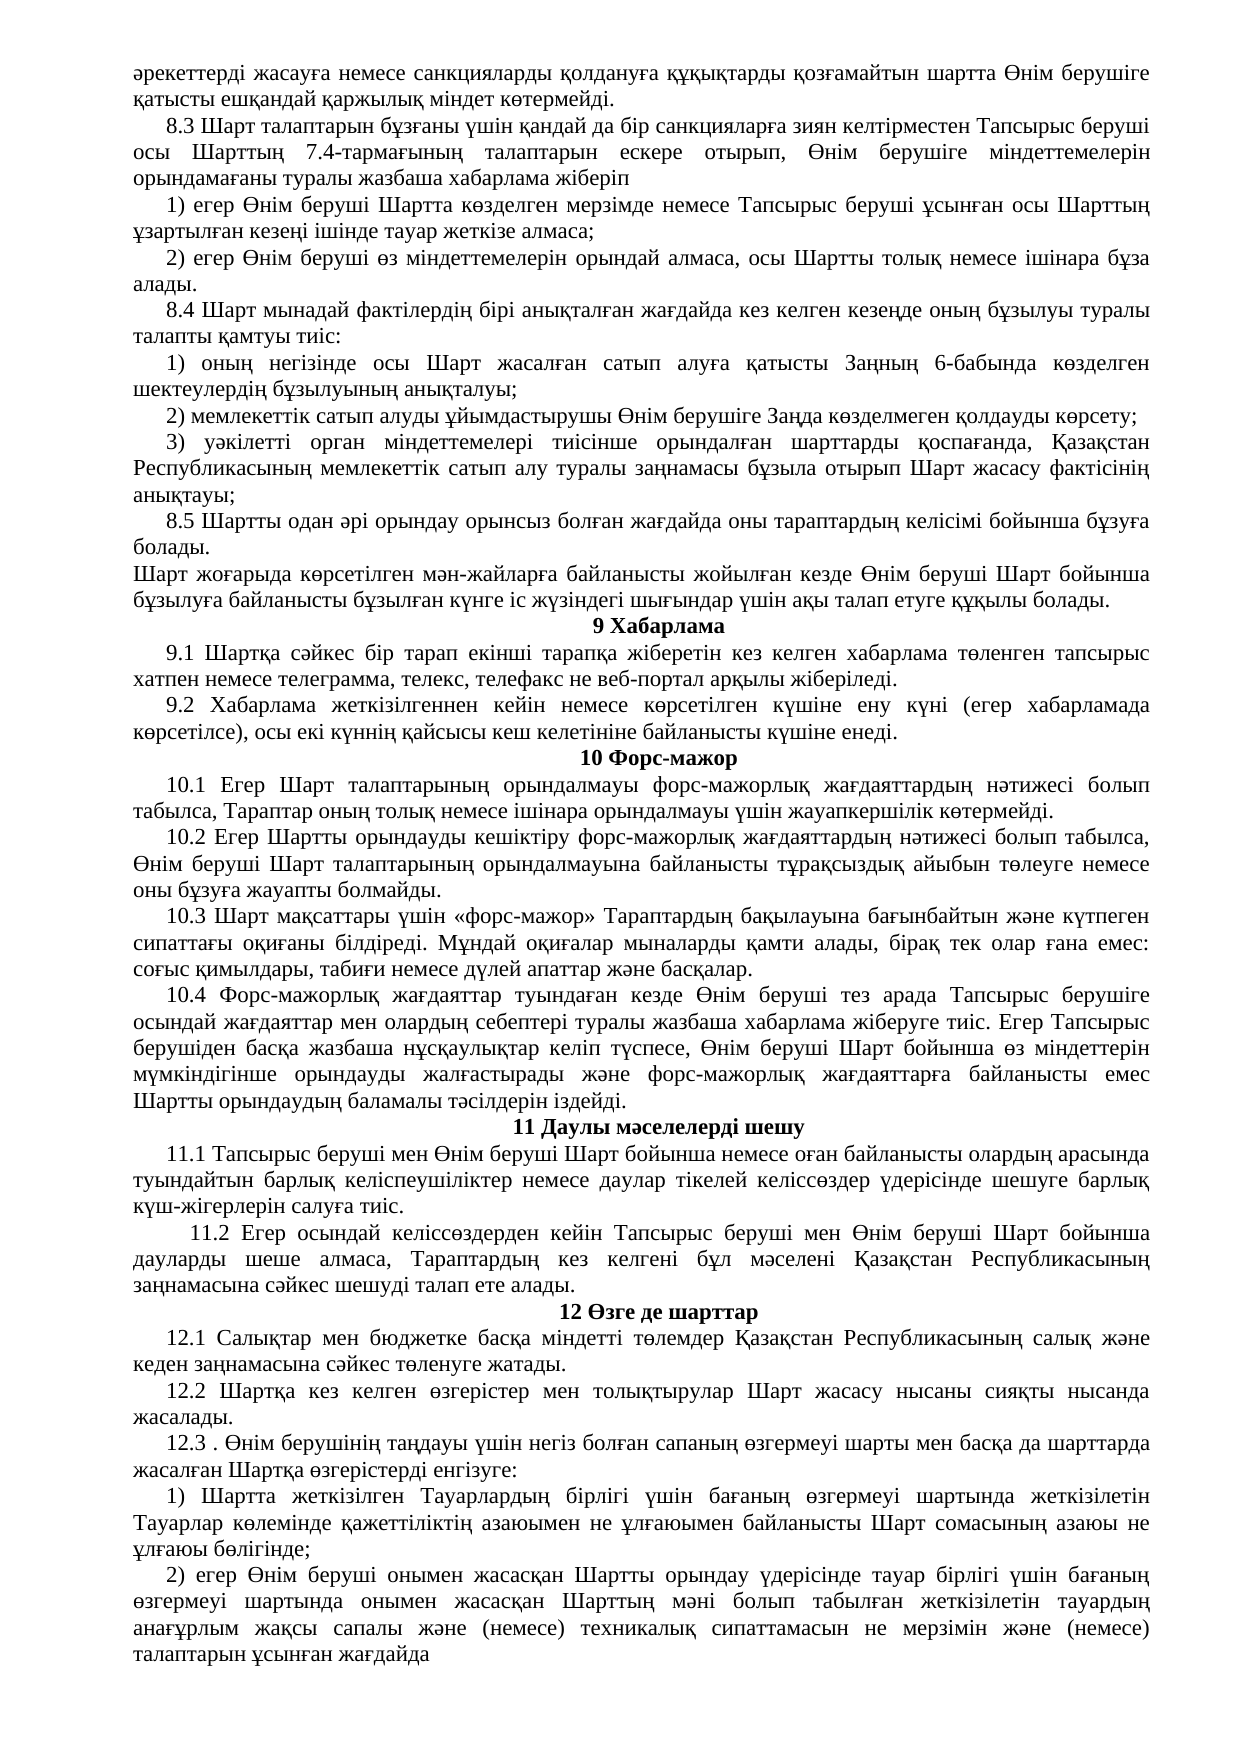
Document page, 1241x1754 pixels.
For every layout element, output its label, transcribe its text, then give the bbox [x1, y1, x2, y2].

text 11.1 Тапсырыс беруші мен Өнім беруші Шарт бойынша немесе оған байланысты олардың арасында туындайтын барлық келіспеушіліктер немесе даулар тікелей келіссөздер үдерісінде шешуге барлық күш-жігерлерін салуға тиіс. [133, 1139, 1152, 1219]
text 1) Шартта жеткізілген Тауарлардың бірлігі үшін бағаның өзгермеуі шартында жеткізілетін Тауарлар көлемінде қажеттіліктің азаюымен не ұлғаюымен байланысты Шарт сомасының азаюы не ұлғаюы бөлігінде; [133, 1482, 1152, 1561]
text 8.3 Шарт талаптарын бұзғаны үшін қандай да бір санкцияларға зиян келтірместен Тапсырыс беруші осы Шарттың 7.4-тармағының талаптарын ескере отырып, Өнім берушіге міндеттемелерін орындамағаны туралы жазбаша хабарлама жіберіп [133, 112, 1152, 191]
text 10.1 Егер Шарт талаптарының орындалмауы форс-мажорлық жағдаяттардың нәтижесі болып табылса, Тараптар оның толық немесе ішінара орындалмауы үшін жауапкершілік көтермейді. [133, 771, 1152, 823]
text 3) уәкілетті орган міндеттемелері тиісінше орындалған шарттарды қоспағанда, Қазақстан Республикасының мемлекеттік сатып алу туралы заңнамасы бұзыла отырып Шарт жасасу фактісінің анықтауы; [133, 428, 1152, 507]
text 12.1 Салықтар мен бюджетке басқа міндетті төлемдер Қазақстан Республикасының салық және кеден заңнамасына сәйкес төленуге жатады. [133, 1324, 1152, 1377]
text 10.3 Шарт мақсаттары үшін «форс-мажор» Тараптардың бақылауына бағынбайтын және күтпеген сипаттағы оқиғаны білдіреді. Мұндай оқиғалар мыналарды қамти алады, бірақ тек олар ғана емес: соғыс қимылдары, табиғи немесе дүлей апаттар және басқалар. [133, 902, 1152, 981]
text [133, 59, 1152, 112]
text 12.2 Шартқа кез келген өзгерістер мен толықтырулар Шарт жасасу нысаны сияқты нысанда жасалады. [133, 1377, 1152, 1429]
text 10.4 Форс-мажорлық жағдаяттар туындаған кезде Өнім беруші тез арада Тапсырыс берушіге осындай жағдаяттар мен олардың себептері туралы жазбаша хабарлама жіберуге тиіс. Егер Тапсырыс берушіден басқа жазбаша нұсқаулықтар келіп түспесе, Өнім беруші Шарт бойынша өз міндеттерін мүмкіндігінше орындауды жалғастырады және форс-мажорлық жағдаяттарға байланысты емес Шартты орындаудың баламалы тәсілдерін іздейді. [133, 981, 1152, 1113]
text 12 Өзге де шарттар [133, 1298, 1152, 1324]
text 1) егер Өнім беруші Шартта көзделген мерзімде немесе Тапсырыс беруші ұсынған осы Шарттың ұзартылған кезеңі ішінде тауар жеткізе алмаса; [133, 191, 1152, 243]
text 2) егер Өнім беруші онымен жасасқан Шартты орындау үдерісінде тауар бірлігі үшін бағаның өзгермеуі шартында онымен жасасқан Шарттың мәні болып табылған жеткізілетін тауардың анағұрлым жақсы сапалы және (немесе) техникалық сипаттамасын не мерзімін және (немесе) талаптарын ұсынған жағдайда [133, 1561, 1152, 1667]
text 10.2 Егер Шартты орындауды кешіктіру форс-мажорлық жағдаяттардың нәтижесі болып табылса, Өнім беруші Шарт талаптарының орындалмауына байланысты тұрақсыздық айыбын төлеуге немесе оны бұзуға жауапты болмайды. [133, 823, 1152, 902]
text 8.4 Шарт мынадай фактілердің бірі анықталған жағдайда кез келген кезеңде оның бұзылуы туралы талапты қамтуы тиіс: [133, 296, 1152, 349]
text 9 Хабарлама [133, 612, 1152, 639]
text 12.3 . Өнім берушінің таңдауы үшін негіз болған сапаның өзгермеуі шарты мен басқа да шарттарда жасалған Шартқа өзгерістерді енгізуге: [133, 1429, 1152, 1482]
text 2) егер Өнім беруші өз міндеттемелерін орындай алмаса, осы Шартты толық немесе ішінара бұза алады. [133, 243, 1152, 296]
text 9.2 Хабарлама жеткізілгеннен кейін немесе көрсетілген күшіне ену күні (егер хабарламада көрсетілсе), осы екі күннің қайсысы кеш келетініне байланысты күшіне енеді. [133, 692, 1152, 744]
text 1) оның негізінде осы Шарт жасалған сатып алуға қатысты Заңның 6-бабында көзделген шектеулердің бұзылуының анықталуы; [133, 349, 1152, 402]
text 8.5 Шартты одан әрі орындау орынсыз болған жағдайда оны тараптардың келісімі бойынша бұзуға болады. Шарт жоғарыда көрсетілген мән-жайларға байланысты жойылған кезде Өнім беруші Шарт бойынша бұзылуға байланысты бұзылған күнге іс жүзіндегі шығындар үшін ақы талап етуге құқылы болады. [133, 507, 1152, 612]
text 11 Даулы мәселелерді шешу [133, 1113, 1152, 1139]
text 11.2 Егер осындай келіссөздерден кейін Тапсырыс беруші мен Өнім беруші Шарт бойынша дауларды шеше алмаса, Тараптардың кез келгені бұл мәселені Қазақстан Республикасының заңнамасына сәйкес шешуді талап ете алады. [133, 1219, 1152, 1298]
text 9.1 Шартқа сәйкес бір тарап екінші тарапқа жіберетін кез келген хабарлама төленген тапсырыс хатпен немесе телеграмма, телекс, телефакс не веб-портал арқылы жіберіледі. [133, 639, 1152, 692]
text 10 Форс-мажор [133, 744, 1152, 771]
text 2) мемлекеттік сатып алуды ұйымдастырушы Өнім берушіге Заңда көзделмеген қолдауды көрсету; [133, 402, 1152, 428]
